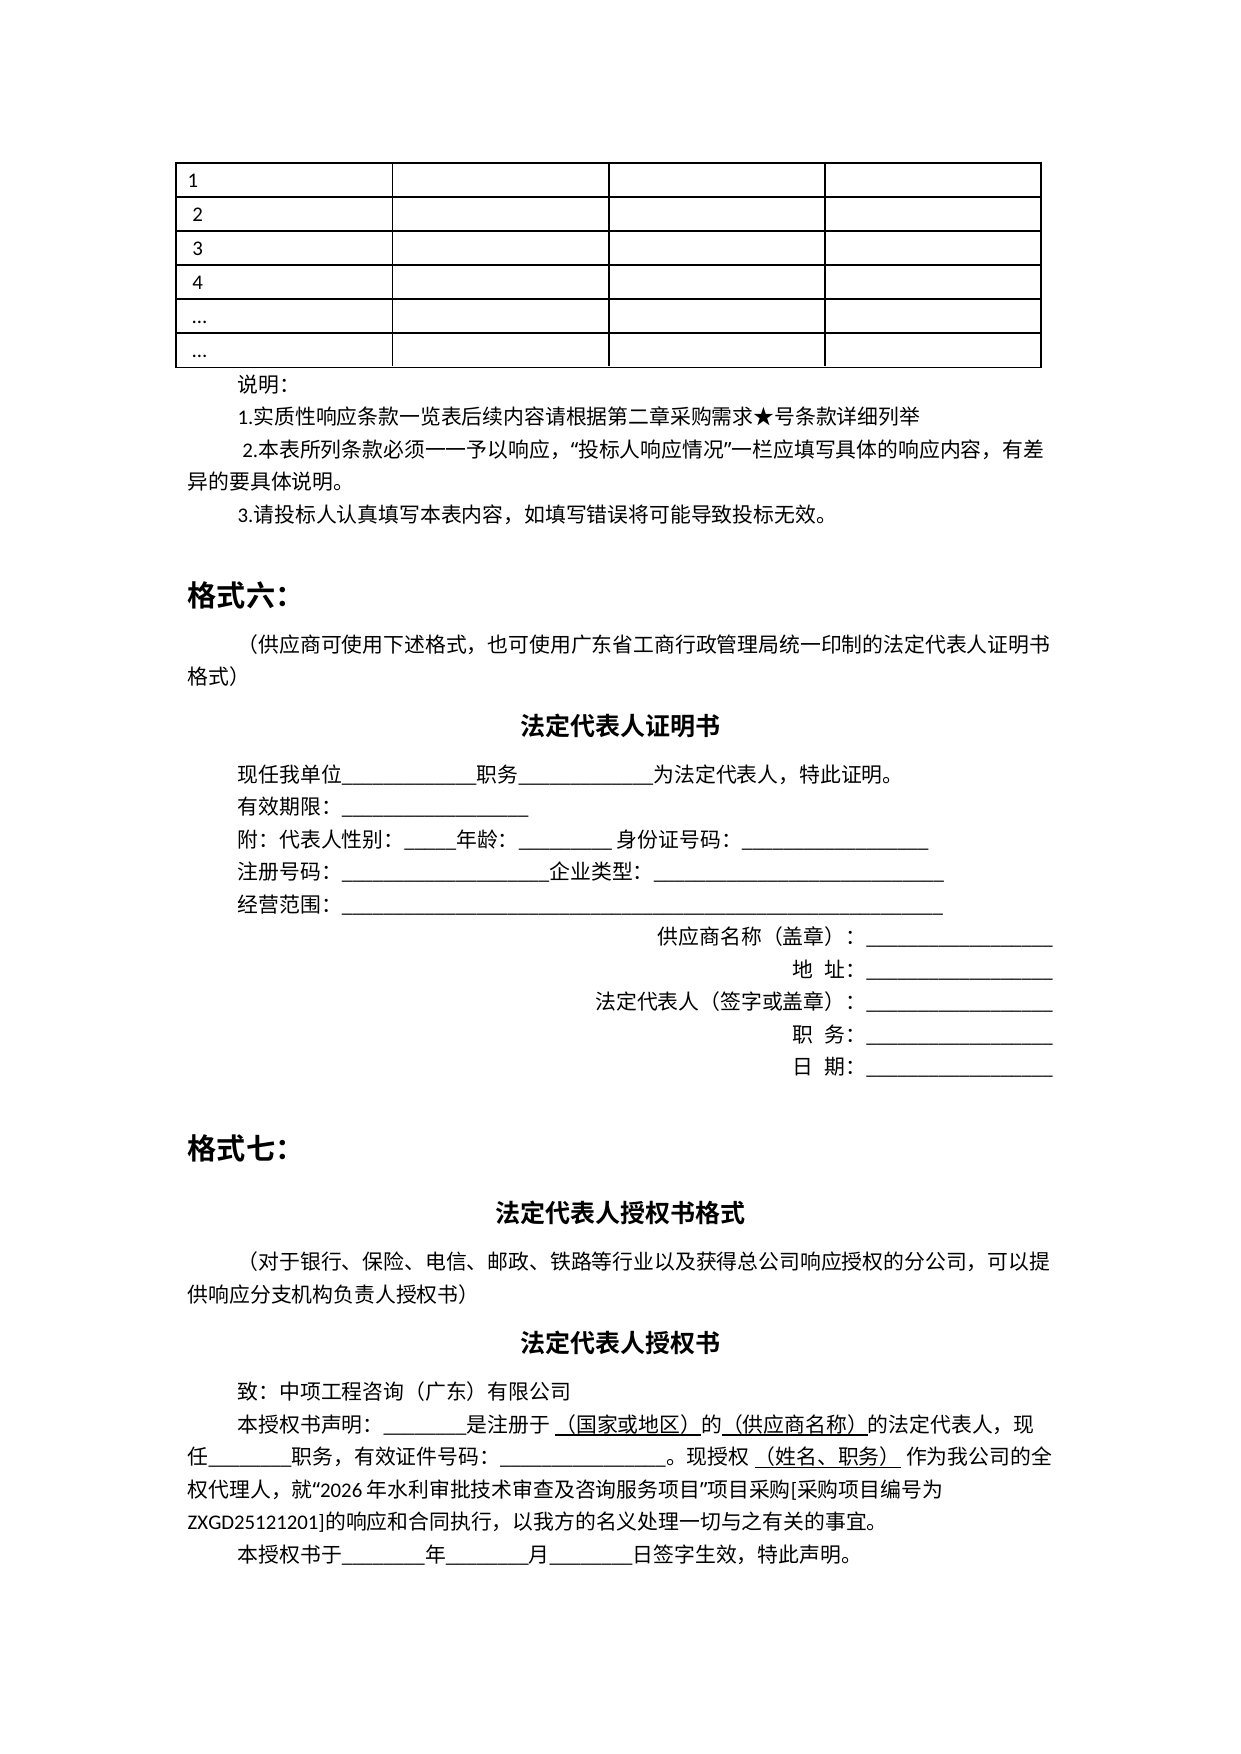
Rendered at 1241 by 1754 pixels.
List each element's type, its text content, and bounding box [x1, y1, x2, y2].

text 格式六： [187, 563, 1053, 628]
table_cell [610, 232, 824, 264]
text 3.请投标人认真填写本表内容，如填写错误将可能导致投标无效。 [187, 498, 1053, 530]
text 地 址：__________________ [187, 953, 1053, 985]
table_cell … [177, 334, 392, 366]
text 供应商名称（盖章）：__________________ [187, 920, 1053, 953]
table_cell [826, 300, 1040, 332]
text 经营范围：__________________________________________________________ [187, 888, 1053, 920]
table_cell [393, 334, 608, 366]
text 法定代表人证明书 [187, 693, 1053, 758]
text 注册号码：____________________企业类型：____________________________ [187, 855, 1053, 888]
table_cell [393, 198, 608, 230]
table_cell [610, 334, 824, 366]
table_cell [826, 198, 1040, 230]
table_cell … [177, 300, 392, 332]
text 法定代表人授权书 [187, 1310, 1053, 1375]
table_cell [393, 300, 608, 332]
text 法定代表人（签字或盖章）：__________________ [187, 985, 1053, 1018]
table_cell [826, 164, 1040, 196]
text 格式七： [187, 1115, 1053, 1180]
table_cell [610, 266, 824, 298]
table_cell [826, 266, 1040, 298]
text 致：中项工程咨询（广东）有限公司 [187, 1375, 1053, 1408]
text 日 期：__________________ [187, 1050, 1053, 1083]
text 本授权书声明：________是注册于 （国家或地区）的（供应商名称）的法定代表人，现任________职务，有效证件号码：________________。现授权 （姓名、职务） 作为我公司的全权代理人，就“2026年水利审批技术审查及咨询服务项目”项目采购[采购项目编号为ZXGD25121201]的响应和合同执行，以我方的名义处理一切与之有关的事宜。 [187, 1408, 1053, 1538]
text 法定代表人授权书格式 [187, 1180, 1053, 1245]
text 1.实质性响应条款一览表后续内容请根据第二章采购需求★号条款详细列举 [187, 400, 1053, 433]
table_cell [610, 300, 824, 332]
text 本授权书于________年________月________日签字生效，特此声明。 [187, 1538, 1053, 1570]
table_cell 1 [177, 164, 392, 196]
table_cell [826, 334, 1040, 366]
table_cell 3 [177, 232, 392, 264]
text 说明： [187, 368, 1053, 400]
text 附：代表人性别：_____年龄：_________ 身份证号码：__________________ [187, 823, 1053, 855]
text （对于银行、保险、电信、邮政、铁路等行业以及获得总公司响应授权的分公司，可以提供响应分支机构负责人授权书） [187, 1245, 1053, 1310]
table_cell [393, 266, 608, 298]
text 职 务：__________________ [187, 1018, 1053, 1050]
text 现任我单位_____________职务_____________为法定代表人，特此证明。 [187, 758, 1053, 790]
table_cell [610, 164, 824, 196]
table_cell [826, 232, 1040, 264]
table_cell [393, 232, 608, 264]
table_cell 2 [177, 198, 392, 230]
text （供应商可使用下述格式，也可使用广东省工商行政管理局统一印制的法定代表人证明书格式） [187, 628, 1053, 693]
table_cell [393, 164, 608, 196]
table_cell [610, 198, 824, 230]
text 有效期限：__________________ [187, 790, 1053, 823]
text 2.本表所列条款必须一一予以响应，“投标人响应情况”一栏应填写具体的响应内容，有差异的要具体说明。 [187, 433, 1053, 498]
table_cell 4 [177, 266, 392, 298]
